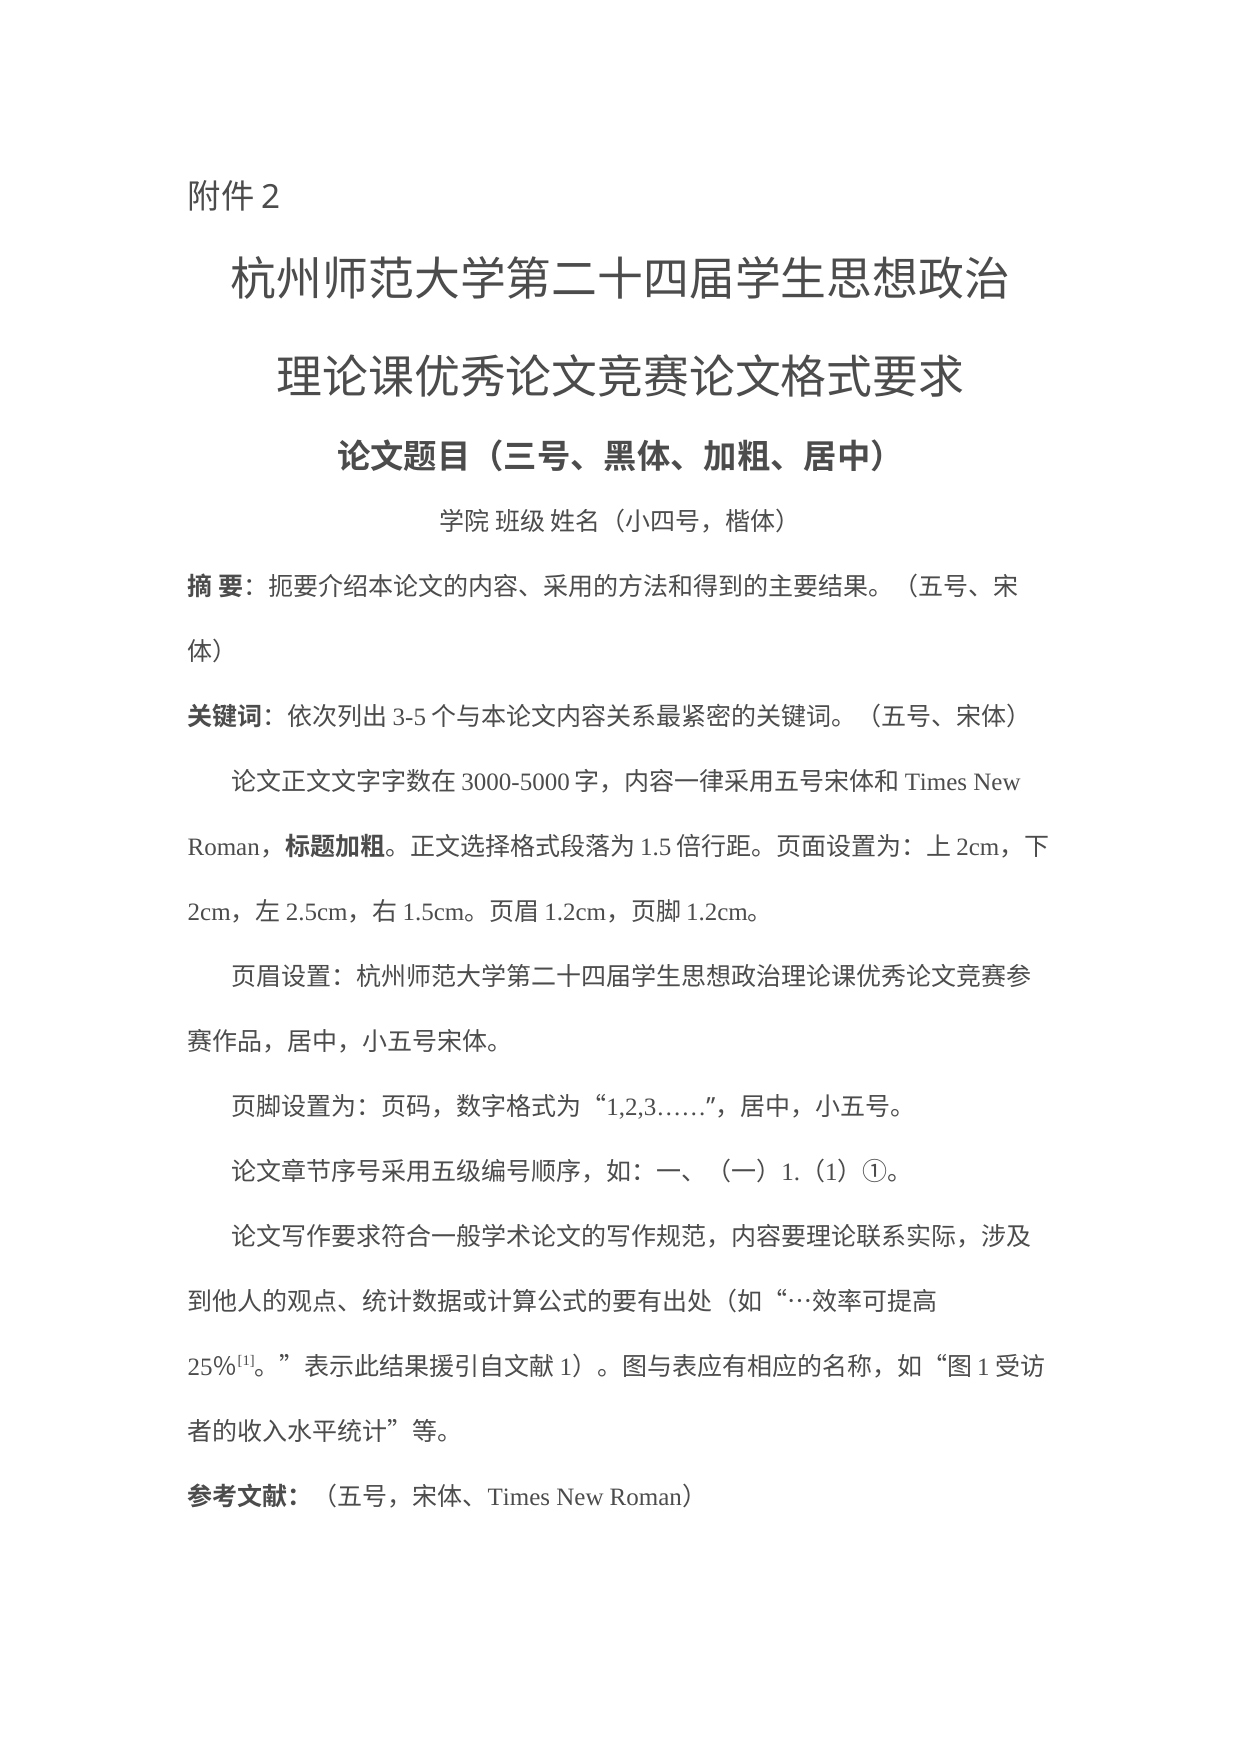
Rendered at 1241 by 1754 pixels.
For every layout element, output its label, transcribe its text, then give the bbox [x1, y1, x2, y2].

text 摘 要：扼要介绍本论文的内容、采用的方法和得到的主要结果。（五号、宋体） [187, 552, 1053, 682]
text 论文写作要求符合一般学术论文的写作规范，内容要理论联系实际，涉及到他人的观点、统计数据或计算公式的要有出处（如“…效率可提高25％[1]。”表示此结果援引自文献1）。图与表应有相应的名称，如“图1 受访者的收入水平统计”等。 [187, 1202, 1053, 1462]
text 页脚设置为：页码，数字格式为“1,2,3……”，居中，小五号。 [187, 1072, 1053, 1137]
text 论文章节序号采用五级编号顺序，如：一、（一）1.（1）①。 [187, 1137, 1053, 1202]
text 论文正文文字字数在3000-5000字，内容一律采用五号宋体和Times New Roman，标题加粗。正文选择格式段落为1.5倍行距。页面设置为：上2cm，下2cm，左2.5cm，右1.5cm。页眉1.2cm，页脚1.2cm。 [187, 747, 1053, 942]
text 学院 班级 姓名（小四号，楷体） [187, 487, 1053, 552]
text 参考文献：（五号，宋体、Times New Roman） [187, 1462, 1053, 1527]
text 杭州师范大学第二十四届学生思想政治 [187, 227, 1053, 324]
text 附件2 [187, 162, 1053, 227]
text 理论课优秀论文竞赛论文格式要求 [187, 324, 1053, 422]
text 论文题目（三号、黑体、加粗、居中） [187, 422, 1053, 487]
text 页眉设置：杭州师范大学第二十四届学生思想政治理论课优秀论文竞赛参赛作品，居中，小五号宋体。 [187, 942, 1053, 1072]
text 关键词：依次列出3-5个与本论文内容关系最紧密的关键词。（五号、宋体） [187, 682, 1053, 747]
